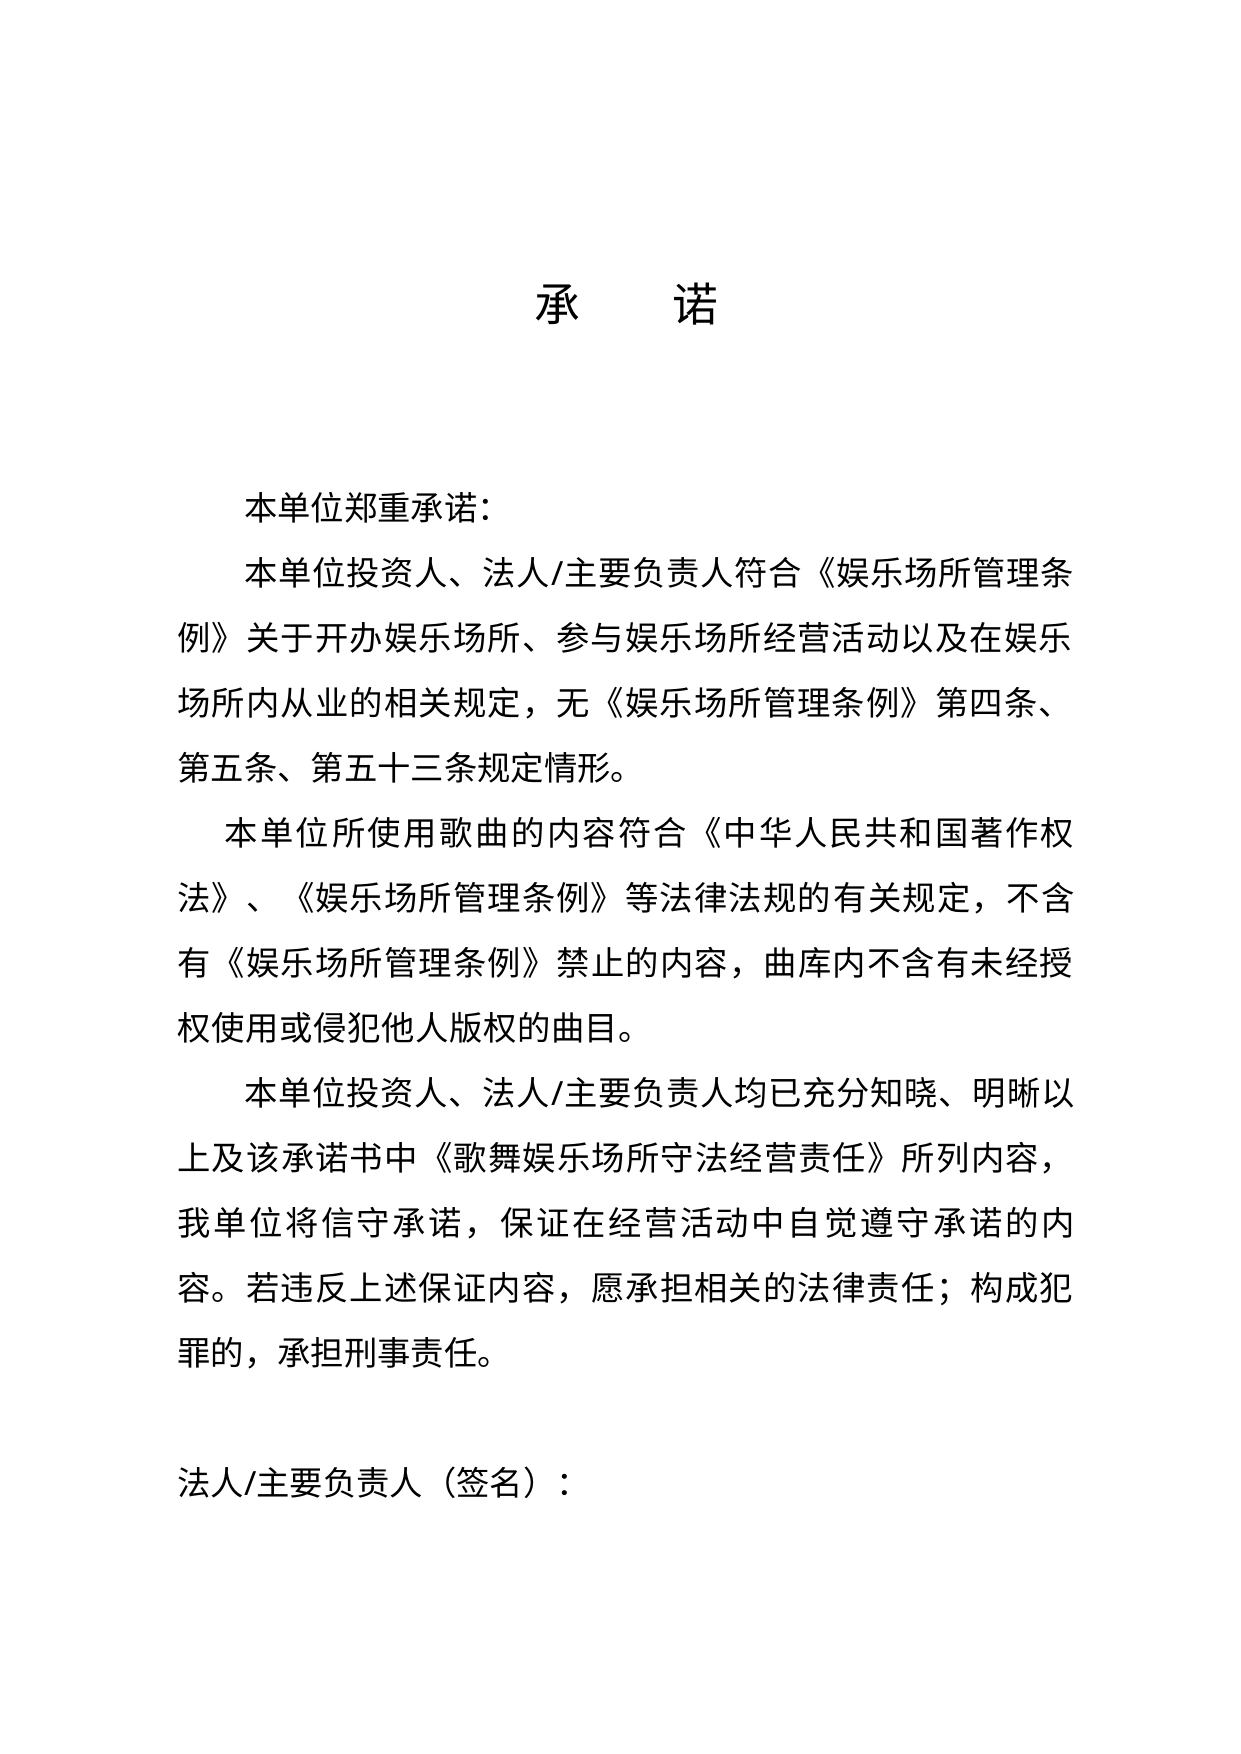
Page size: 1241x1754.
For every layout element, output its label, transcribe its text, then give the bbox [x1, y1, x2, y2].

text 本单位郑重承诺： [177, 474, 1075, 539]
text 承 诺 [177, 252, 1075, 350]
text 法人/主要负责人（签名）： [177, 1449, 1075, 1514]
text 本单位投资人、法人/主要负责人均已充分知晓、明晰以上及该承诺书中《歌舞娱乐场所守法经营责任》所列内容，我单位将信守承诺，保证在经营活动中自觉遵守承诺的内容。若违反上述保证内容，愿承担相关的法律责任；构成犯罪的，承担刑事责任。 [177, 1059, 1075, 1384]
list 本单位所使用歌曲的内容符合《中华人民共和国著作权法》、《娱乐场所管理条例》等法律法规的有关规定，不含有《娱乐场所管理条例》禁止的内容，曲库内不含有未经授权使用或侵犯他人版权的曲目。 [177, 799, 1075, 1059]
text 本单位投资人、法人/主要负责人符合《娱乐场所管理条例》关于开办娱乐场所、参与娱乐场所经营活动以及在娱乐场所内从业的相关规定，无《娱乐场所管理条例》第四条、第五条、第五十三条规定情形。 [177, 539, 1075, 799]
